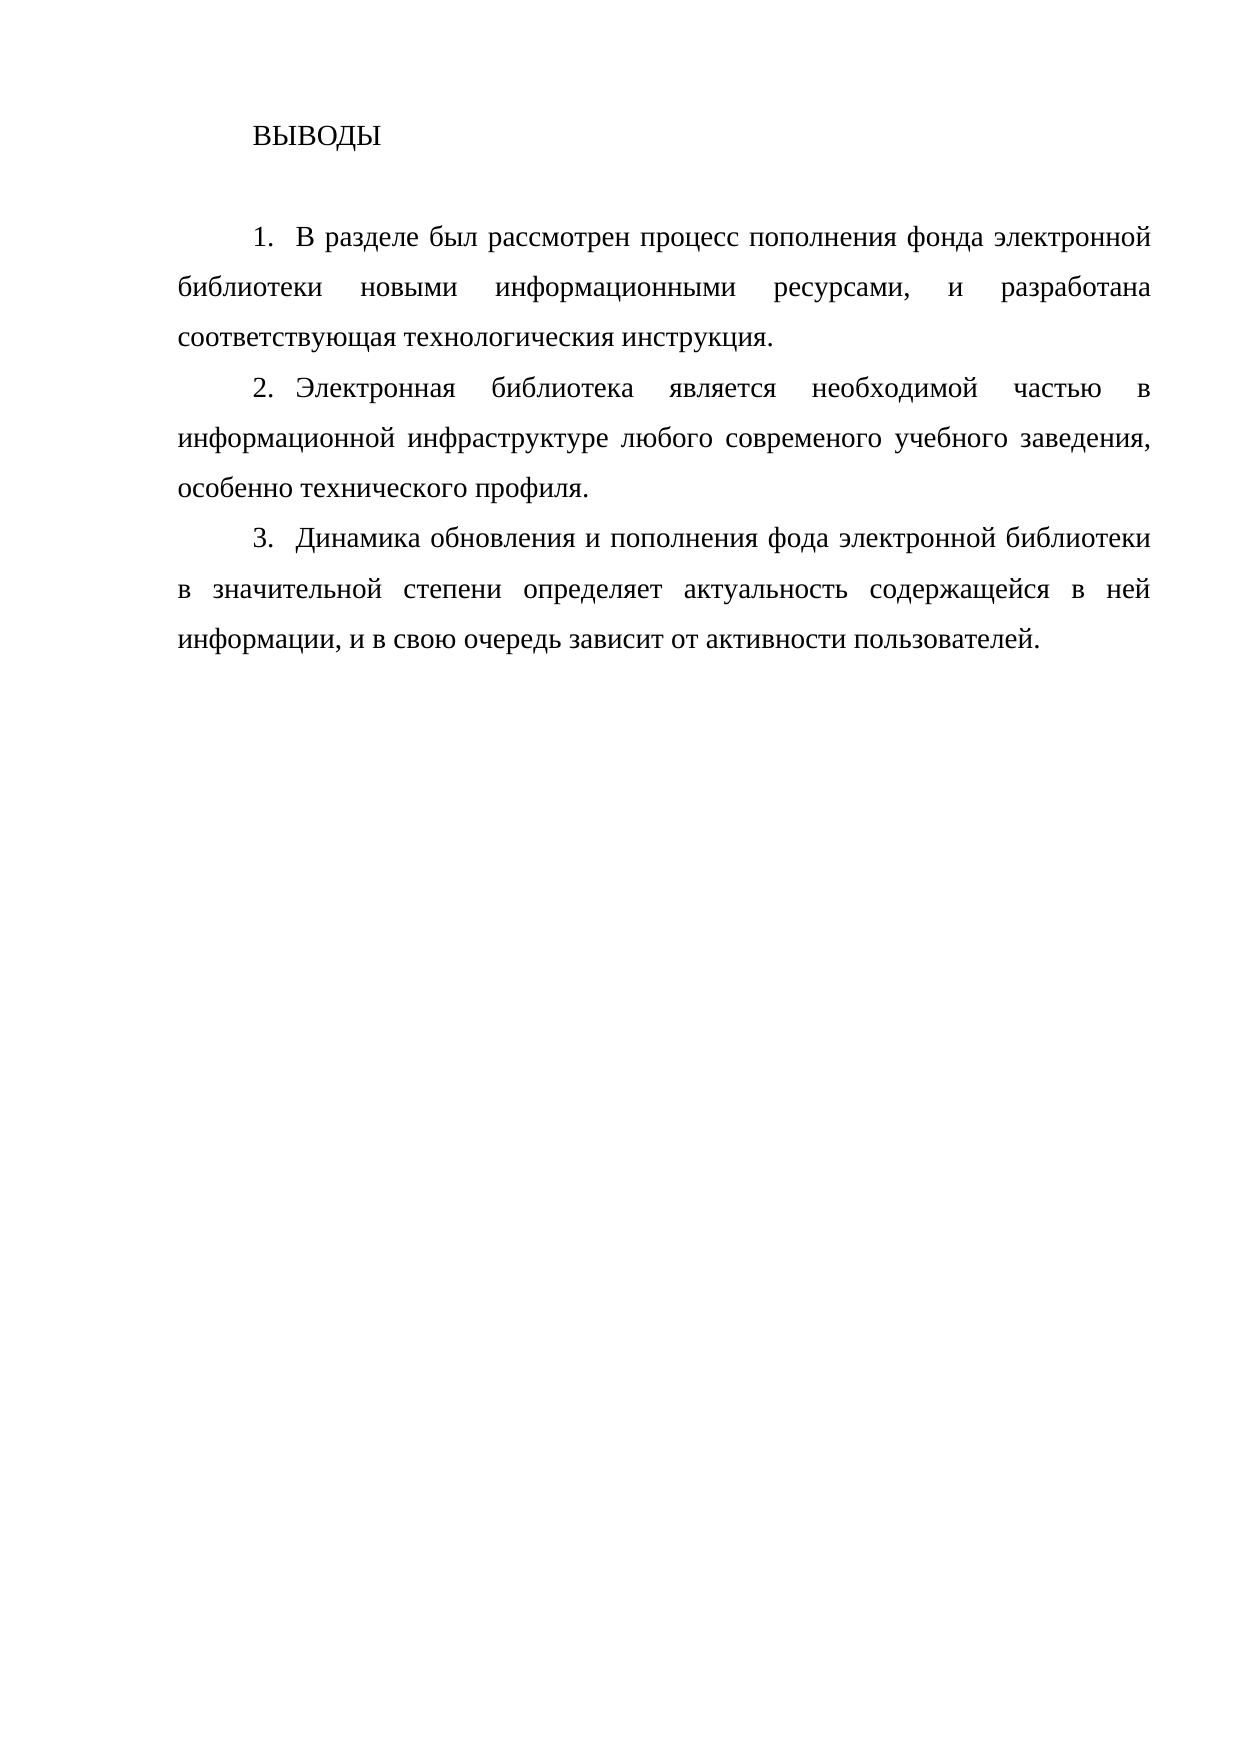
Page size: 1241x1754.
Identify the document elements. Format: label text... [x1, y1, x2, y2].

list В разделе был рассмотрен процесс пополнения фонда электронной библиотеки новыми информационными ресурсами, и разработана соответствующая технологическия инструкция. [177, 219, 1152, 353]
title Выводы [177, 118, 1152, 152]
list Динамика обновления и пополнения фода электронной библиотеки в значительной степени определяет актуальность содержащейся в ней информации, и в свою очередь зависит от активности пользователей. [177, 521, 1152, 655]
list Электронная библиотека является необходимой частью в информационной инфраструктуре любого современого учебного заведения, особенно технического профиля. [177, 370, 1152, 504]
